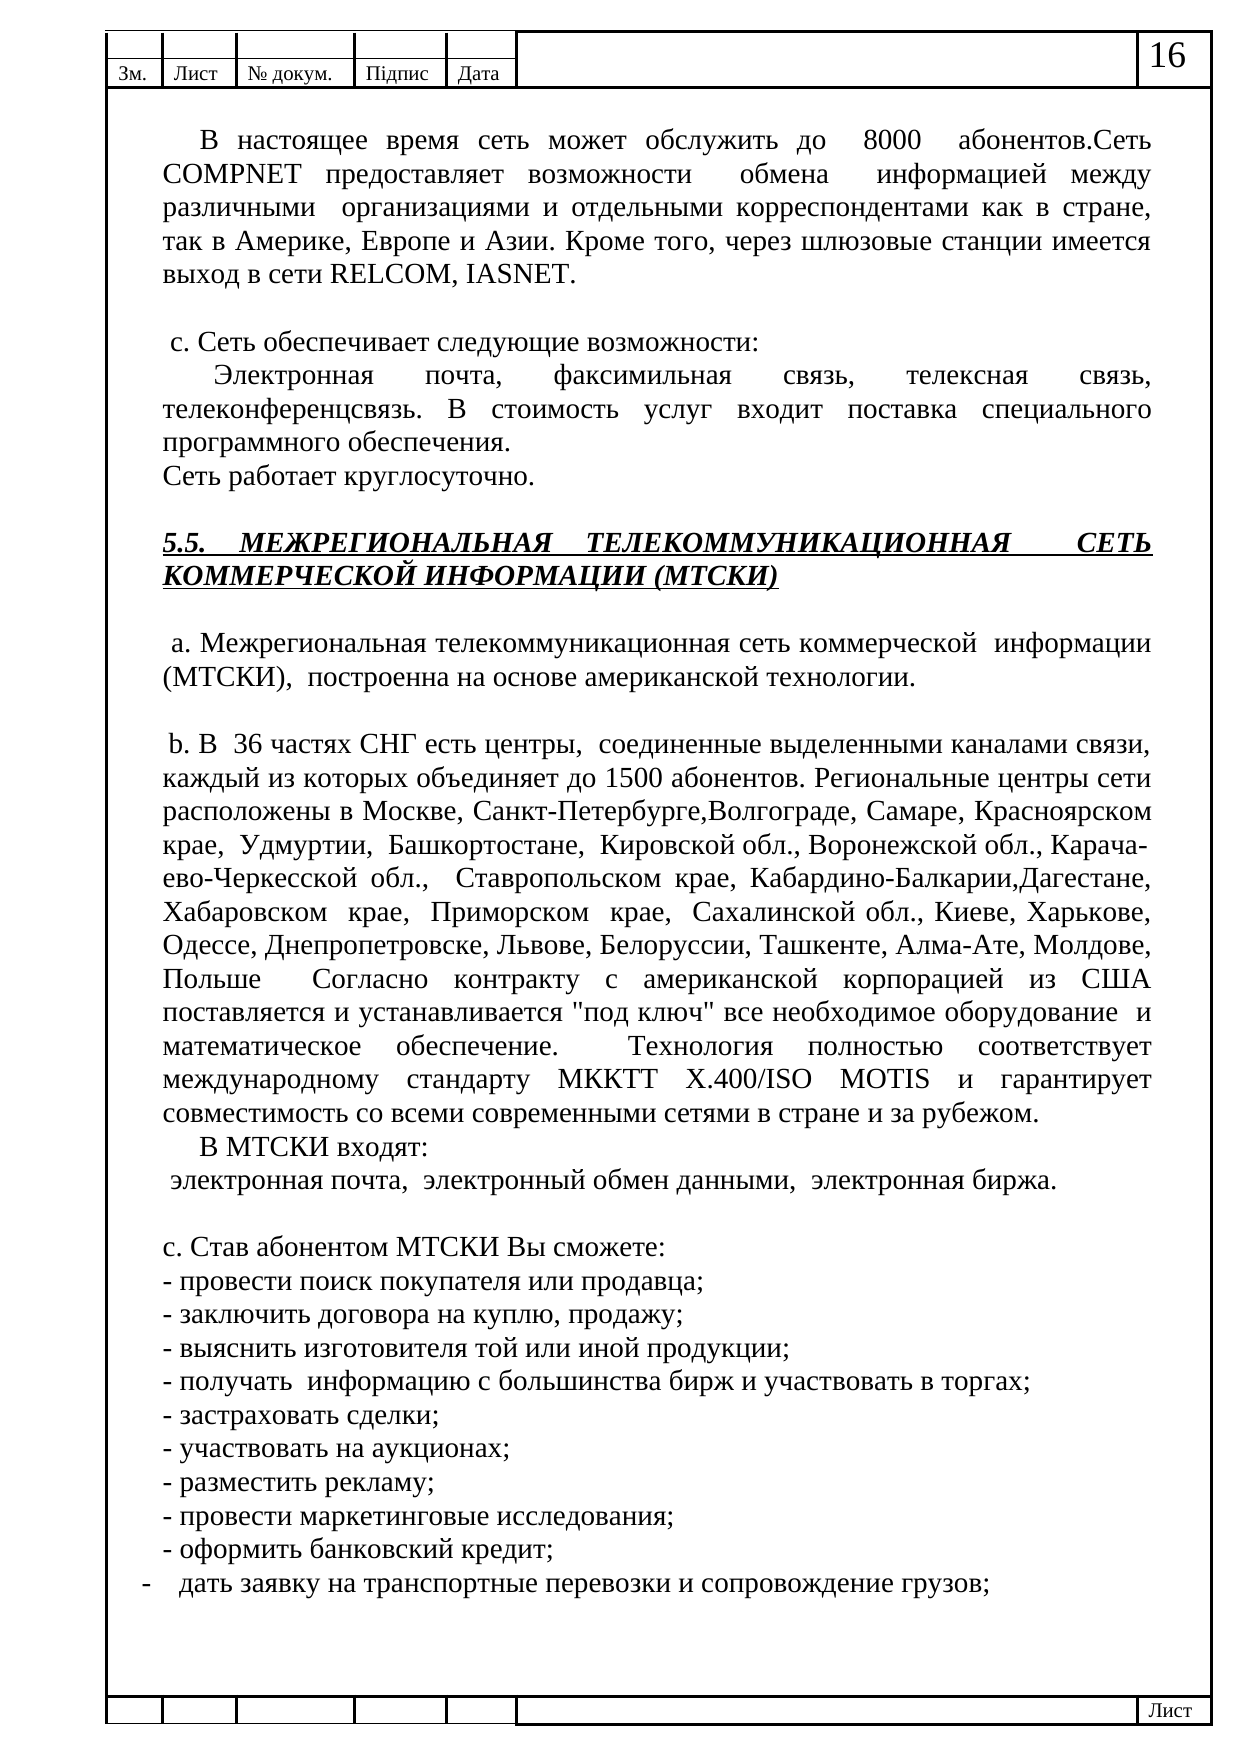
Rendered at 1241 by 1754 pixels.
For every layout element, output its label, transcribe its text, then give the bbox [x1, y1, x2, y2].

table_cell Зм. [108, 59, 161, 86]
table_cell В настоящее время сеть может обслужить до 8000 абонентов.Сеть COMPNET предоставляет возможности обмена информацией между различными организациями и отдельными корреспондентами как в стране, так в Америке, Европе и Азии. Кроме того, через шлюзовые станции имеется выход в сети RELCOM, IASNET. c. Сеть обеспечивает следующие возможности: Электронная почта, факсимильная связь, телексная связь, телеконференцсвязь. В стоимость услуг входит поставка специального программного обеспечения. Сеть работает круглосуточно. 5.5. МЕЖРЕГИОНАЛЬНАЯ ТЕЛЕКОММУНИКАЦИОННАЯ СЕТЬ КОММЕРЧЕСКОЙ ИНФОРМАЦИИ (МТСКИ) a. Межрегиональная телекоммуникационная сеть коммерческой информации (МТСКИ), построенна на основе американской технологии. b. В 36 частях СНГ есть центры, соединенные выделенными каналами связи, каждый из которых объединяет до 1500 абонентов. Региональные центры сети расположены в Москве, Санкт-Петербурге,Волгограде, Самаре, Красноярском крае, Удмуртии, Башкортостане, Кировской обл., Воронежской обл., Карача- ево-Черкесской обл., Ставропольском крае, Кабардино-Балкарии,Дагестане, Хабаровском крае, Приморском крае, Сахалинской обл., Киеве, Харькове, Одессе, Днепропетровске, Львове, Белоруссии, Ташкенте, Алма-Ате, Молдове, Польше Согласно контракту с американской корпорацией из США поставляется и устанавливается "под ключ" все необходимое оборудование и математическое обеспечение. Технология полностью соответствует международному стандарту МККТТ Х.400/ISO MOTIS и гарантирует совместимость со всеми современными сетями в стране и за рубежом. В МТСКИ входят: электронная почта, электронный обмен данными, электронная биржа. c. Став абонентом МТСКИ Вы сможете: - провести поиск покупателя или продавца; - заключить договора на куплю, продажу; - выяснить изготовителя той или иной продукции; - получать информацию с большинства бирж и участвовать в торгах; - застраховать сделки; - участвовать на аукционах; - разместить рекламу; - провести маркетинговые исследования; - оформить банковский кредит; дать заявку на транспортные перевозки и сопровождение грузов; [108, 89, 1210, 1694]
table_cell [448, 1698, 515, 1723]
table_cell [107, 31, 162, 58]
table_cell [236, 31, 354, 58]
table_cell [164, 1698, 235, 1723]
table_cell [238, 1698, 353, 1723]
table_cell № докум. [238, 59, 353, 86]
table_cell Лист [1139, 1698, 1210, 1723]
table_cell [518, 1698, 1136, 1723]
table_cell 16 [1139, 33, 1210, 86]
table_cell Дата [448, 59, 515, 86]
table_cell Підпис [356, 59, 445, 86]
table_cell [518, 33, 1136, 86]
table_cell Лист [164, 59, 235, 86]
table_cell [108, 1698, 161, 1723]
table_cell [356, 1698, 445, 1723]
table_cell [446, 31, 515, 58]
table_cell [354, 31, 446, 58]
table_cell [163, 31, 236, 58]
